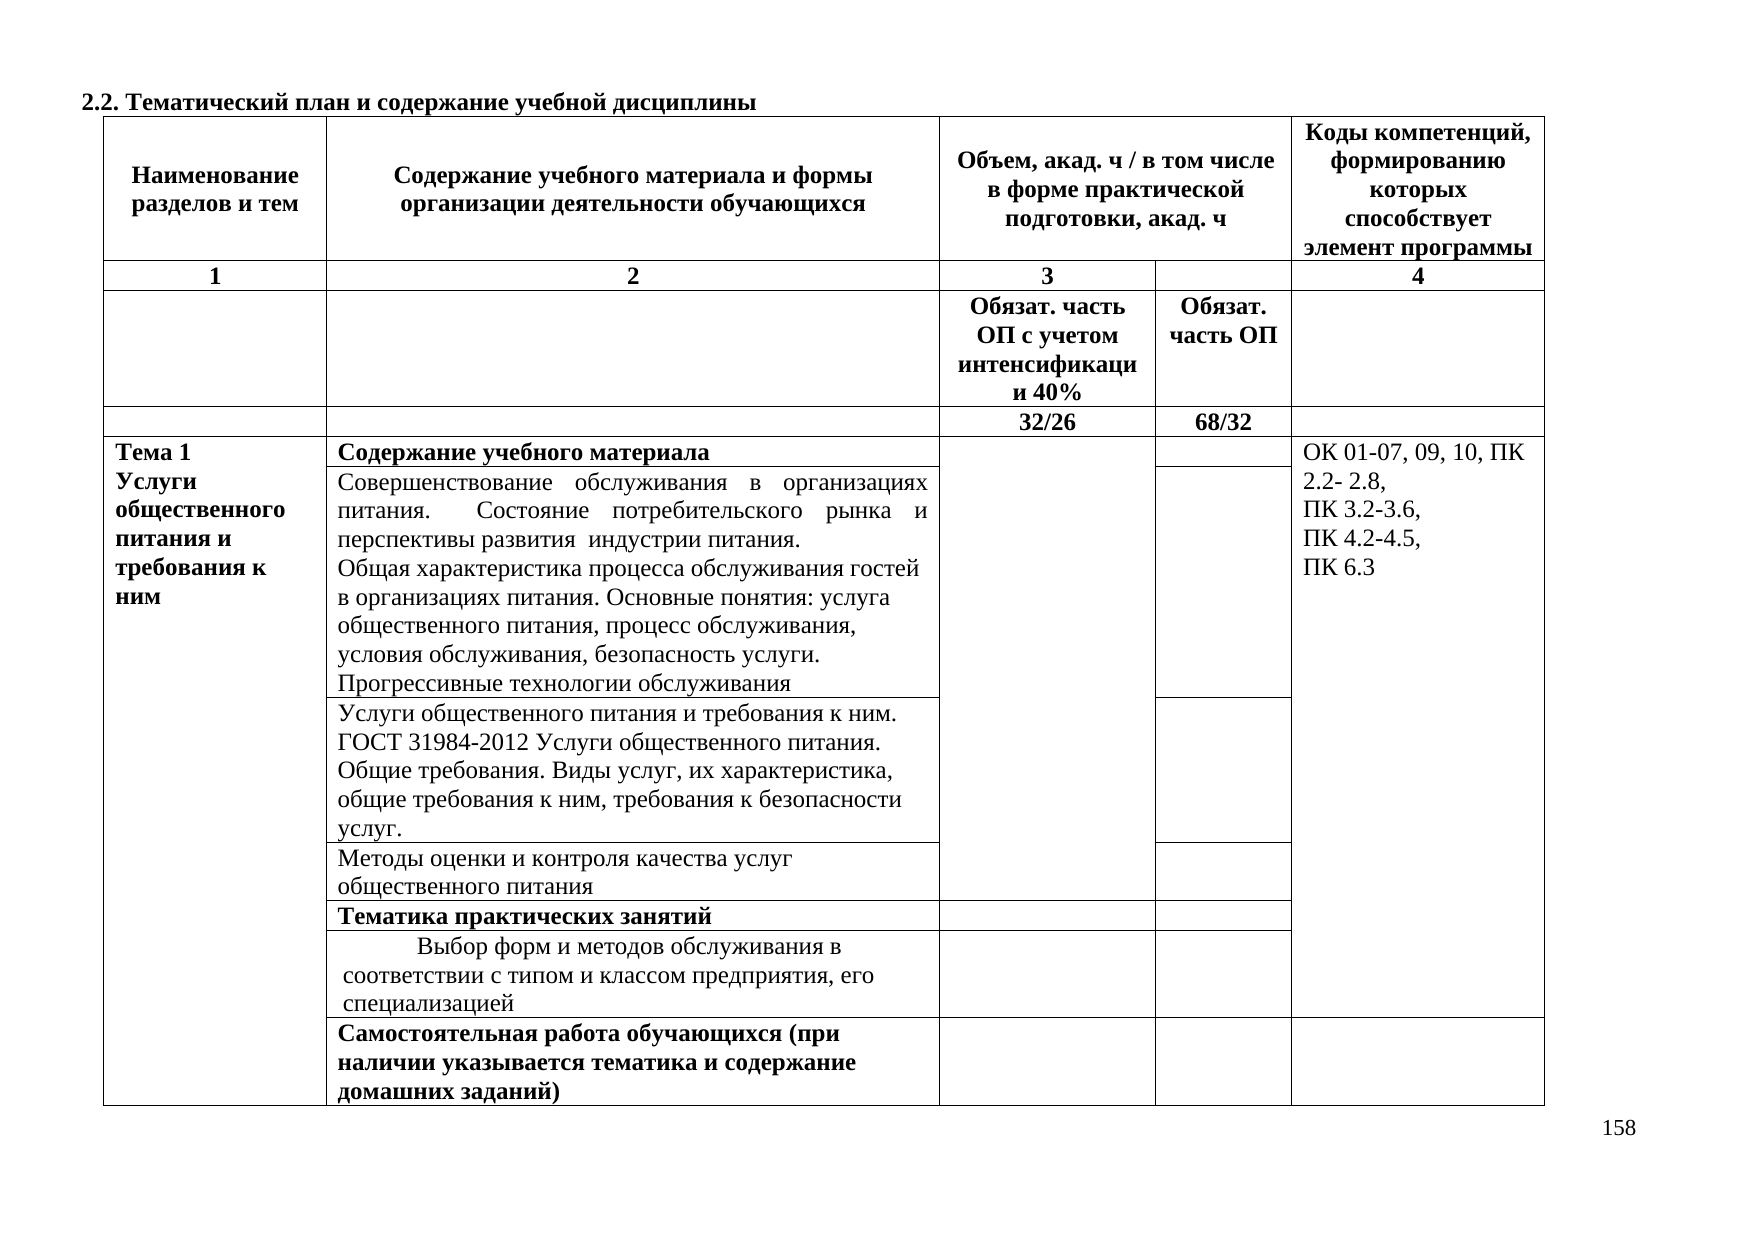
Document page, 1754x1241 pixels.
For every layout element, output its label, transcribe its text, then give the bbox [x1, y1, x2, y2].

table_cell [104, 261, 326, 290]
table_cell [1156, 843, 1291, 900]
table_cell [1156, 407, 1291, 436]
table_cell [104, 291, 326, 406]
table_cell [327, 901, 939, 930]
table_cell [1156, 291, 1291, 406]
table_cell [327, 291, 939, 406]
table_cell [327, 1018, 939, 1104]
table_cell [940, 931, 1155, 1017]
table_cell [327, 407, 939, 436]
text 2.2. Тематический план и содержание учебной дисциплины [81, 89, 1636, 116]
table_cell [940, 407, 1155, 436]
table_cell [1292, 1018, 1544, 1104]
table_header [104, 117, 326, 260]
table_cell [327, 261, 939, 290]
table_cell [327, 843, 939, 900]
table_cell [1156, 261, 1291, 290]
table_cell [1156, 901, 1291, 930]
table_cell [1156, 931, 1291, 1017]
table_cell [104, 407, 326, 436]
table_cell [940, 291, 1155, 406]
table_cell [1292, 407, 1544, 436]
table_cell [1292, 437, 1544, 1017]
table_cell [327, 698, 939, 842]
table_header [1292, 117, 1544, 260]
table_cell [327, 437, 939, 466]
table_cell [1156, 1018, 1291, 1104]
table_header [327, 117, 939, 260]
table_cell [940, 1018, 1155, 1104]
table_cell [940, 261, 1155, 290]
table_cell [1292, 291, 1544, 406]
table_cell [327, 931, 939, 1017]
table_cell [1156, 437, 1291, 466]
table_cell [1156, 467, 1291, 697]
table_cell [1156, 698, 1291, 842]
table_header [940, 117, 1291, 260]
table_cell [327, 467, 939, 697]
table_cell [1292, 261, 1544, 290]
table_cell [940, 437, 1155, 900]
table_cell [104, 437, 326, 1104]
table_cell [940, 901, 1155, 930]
